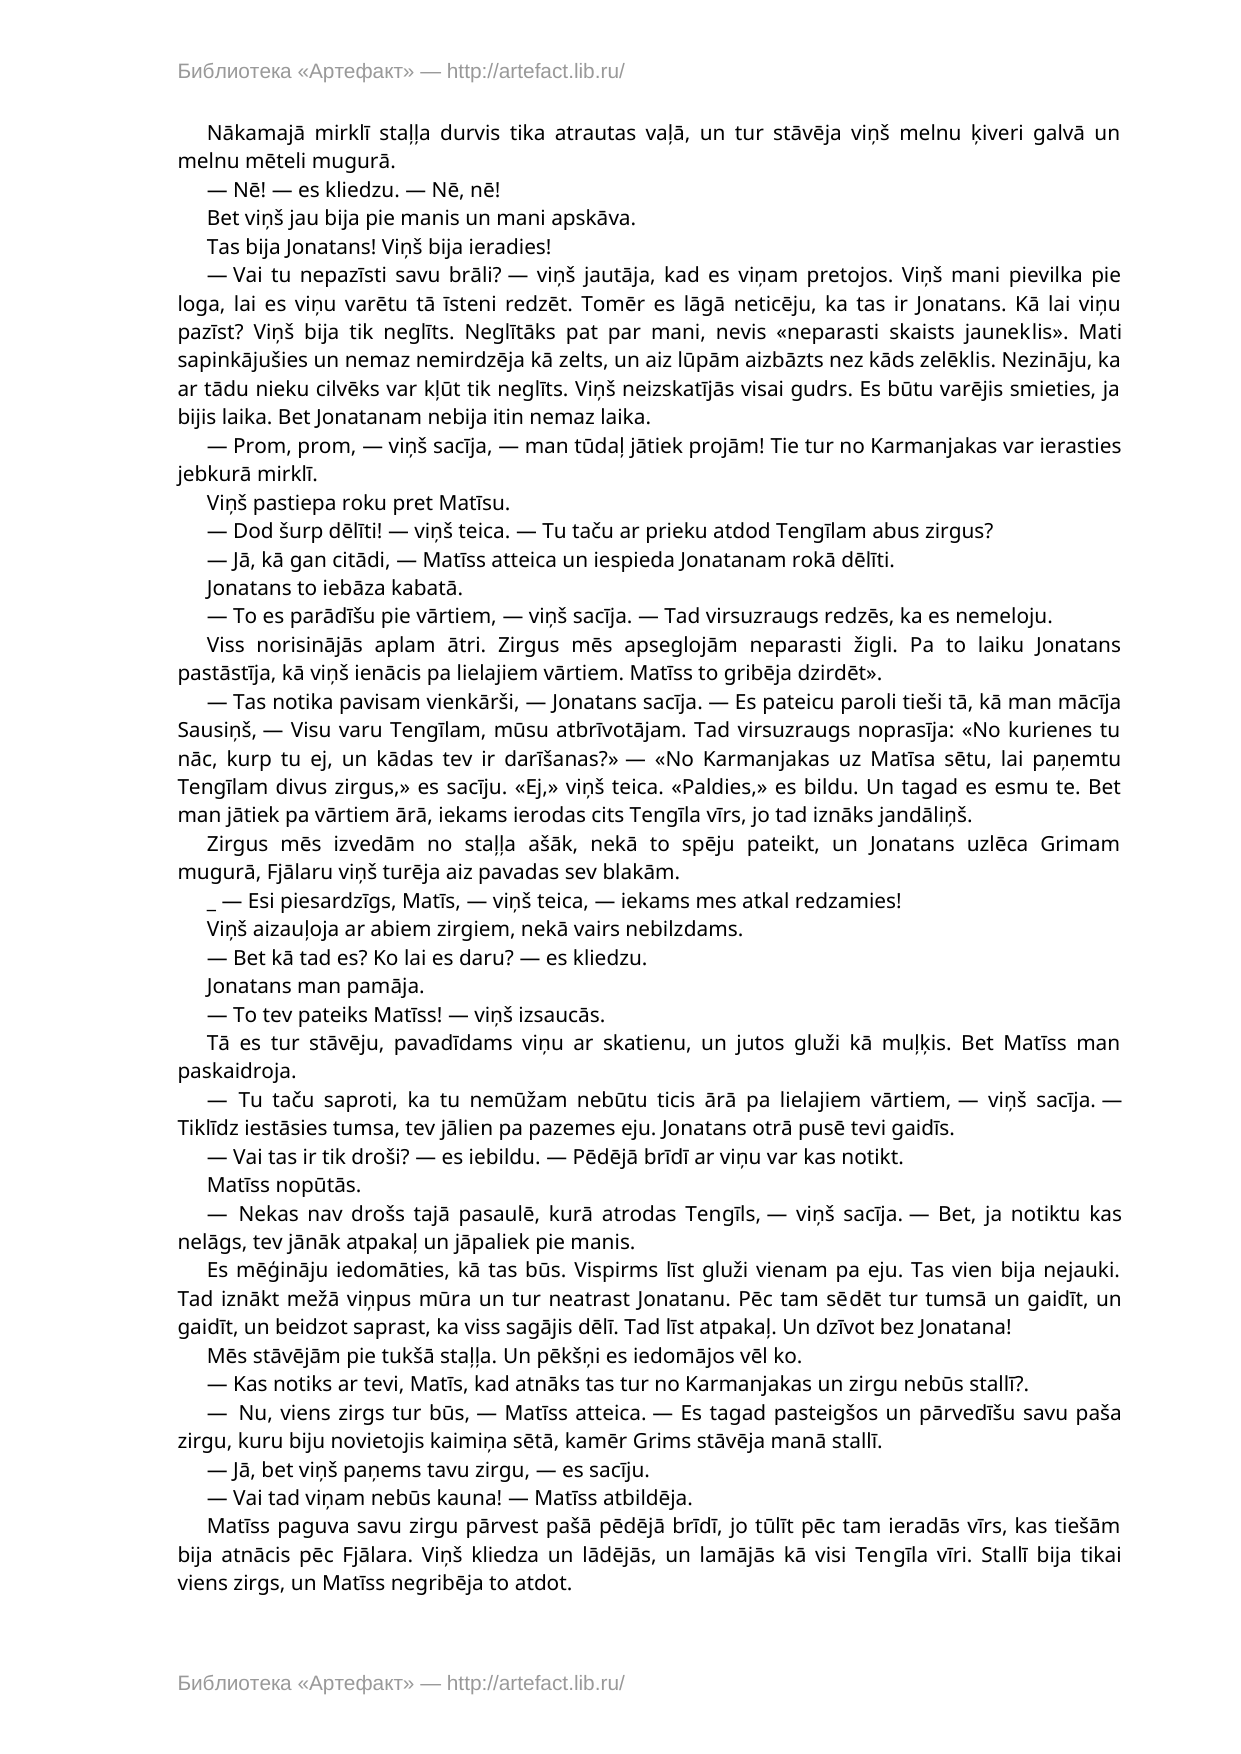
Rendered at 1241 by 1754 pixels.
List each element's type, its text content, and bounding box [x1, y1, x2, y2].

text — To es parādīšu pie vārtiem, — viņš sacīja. — Tad virsuzraugs redzēs, ka es nemeloju. [177, 602, 1122, 630]
text — To tev pateiks Matīss! — viņš izsaucās. [177, 1000, 1122, 1028]
text — Dod šurp dēlīti! — viņš teica. — Tu taču ar prieku atdod Tengīlam abus zirgus? [177, 516, 1122, 545]
text — Vai tad viņam nebūs kauna! — Matīss atbildēja. [177, 1483, 1122, 1512]
text _ — Esi piesardzīgs, Matīs, — viņš teica, — iekams mes atkal redzamies! [177, 886, 1122, 914]
text — Tas notika pavisam vienkārši, — Jonatans sacīja. — Es pateicu paroli tieši tā, kā man mācīja Sausiņš, — Visu varu Tengīlam, mūsu atbrīvotājam. Tad virsuzraugs noprasīja: «No kurienes tu nāc, kurp tu ej, un kādas tev ir darīšanas?» — «No Karmanjakas uz Matīsa sētu, lai paņemtu Tengīlam divus zirgus,» es sacīju. «Ej,» viņš teica. «Paldies,» es bildu. Un tagad es esmu te. Bet man jātiek pa vārtiem ārā, iekams ierodas cits Tengīla vīrs, jo tad iznāks jandāliņš. [177, 687, 1122, 829]
text — Nē! — es kliedzu. — Nē, nē! [177, 175, 1122, 203]
text Viņš aizauļoja ar abiem zirgiem, nekā vairs nebilzdams. [177, 914, 1122, 943]
text Viss norisinājās aplam ātri. Zirgus mēs apseglojām neparasti žigli. Pa to laiku Jonatans pastāstīja, kā viņš ienācis pa lielajiem vārtiem. Matīss to gribēja dzirdēt». [177, 630, 1122, 687]
text Jonatans man pamāja. [177, 971, 1122, 1000]
text — Nu, viens zirgs tur būs, — Matīss atteica. — Es tagad pasteigšos un pārvedīšu savu paša zirgu, kuru biju novietojis kaimiņa sētā, kamēr Grims stāvēja manā stallī. [177, 1398, 1122, 1455]
text Nākamajā mirklī staļļa durvis tika atrautas vaļā, un tur stāvēja viņš melnu ķiveri galvā un melnu mēteli mugurā. [177, 118, 1122, 175]
text Tas bija Jonatans! Viņš bija ieradies! [177, 232, 1122, 260]
text — Tu taču saproti, ka tu nemūžam nebūtu ticis ārā pa lielajiem vārtiem, — viņš sacīja. — Tiklīdz iestāsies tumsa, tev jālien pa pazemes eju. Jonatans otrā pusē tevi gaidīs. [177, 1085, 1122, 1142]
text — Vai tas ir tik droši? — es iebildu. — Pēdējā brīdī ar viņu var kas notikt. [177, 1142, 1122, 1170]
text Mēs stāvējām pie tukšā staļļa. Un pēkšņi es iedomājos vēl ko. [177, 1341, 1122, 1369]
text — Jā, bet viņš paņems tavu zirgu, — es sacīju. [177, 1455, 1122, 1483]
text Jonatans to iebāza kabatā. [177, 573, 1122, 602]
text Tā es tur stāvēju, pavadīdams viņu ar skatienu, un jutos gluži kā muļķis. Bet Matīss man paskaidroja. [177, 1028, 1122, 1085]
text — Kas notiks ar tevi, Matīs, kad atnāks tas tur no Karmanjakas un zirgu nebūs stallī?. [177, 1369, 1122, 1398]
text — Vai tu nepazīsti savu brāli? — viņš jautāja, kad es viņam pretojos. Viņš mani pievilka pie loga, lai es viņu varētu tā īsteni redzēt. Tomēr es lāgā neticēju, ka tas ir Jonatans. Kā lai viņu pazīst? Viņš bija tik neglīts. Neglītāks pat par mani, nevis «neparasti skaists jauneklis». Mati sapinkājušies un nemaz nemirdzēja kā zelts, un aiz lūpām aizbāzts nez kāds zelēklis. Nezināju, ka ar tādu nieku cilvēks var kļūt tik neglīts. Viņš neizskatījās visai gudrs. Es būtu varējis smieties, ja bijis laika. Bet Jonatanam nebija itin nemaz laika. [177, 260, 1122, 431]
text Matīss nopūtās. [177, 1170, 1122, 1199]
text — Nekas nav drošs tajā pasaulē, kurā atrodas Tengīls, — viņš sacīja. — Bet, ja notiktu kas nelāgs, tev jānāk atpakaļ un jāpaliek pie manis. [177, 1199, 1122, 1256]
text — Prom, prom, — viņš sacīja, — man tūdaļ jātiek projām! Tie tur no Karmanjakas var ierasties jebkurā mirklī. [177, 431, 1122, 488]
text Es mēģināju iedomāties, kā tas būs. Vispirms līst gluži vienam pa eju. Tas vien bija nejauki. Tad iznākt mežā viņpus mūra un tur neatrast Jonatanu. Pēc tam sēdēt tur tumsā un gaidīt, un gaidīt, un beidzot saprast, ka viss sagājis dēlī. Tad līst atpakaļ. Un dzīvot bez Jonatana! [177, 1256, 1122, 1341]
text — Bet kā tad es? Ko lai es daru? — es kliedzu. [177, 943, 1122, 971]
text Matīss paguva savu zirgu pārvest pašā pēdējā brīdī, jo tūlīt pēc tam ieradās vīrs, kas tiešām bija atnācis pēc Fjālara. Viņš kliedza un lādējās, un lamājās kā visi Tengīla vīri. Stallī bija tikai viens zirgs, un Matīss negribēja to atdot. [177, 1512, 1122, 1597]
text Bet viņš jau bija pie manis un mani apskāva. [177, 203, 1122, 232]
text Viņš pastiepa roku pret Matīsu. [177, 488, 1122, 516]
text — Jā, kā gan citādi, — Matīss atteica un iespieda Jonatanam rokā dēlīti. [177, 545, 1122, 573]
text Zirgus mēs izvedām no staļļa ašāk, nekā to spēju pateikt, un Jonatans uzlēca Grimam mugurā, Fjālaru viņš turēja aiz pavadas sev blakām. [177, 829, 1122, 886]
